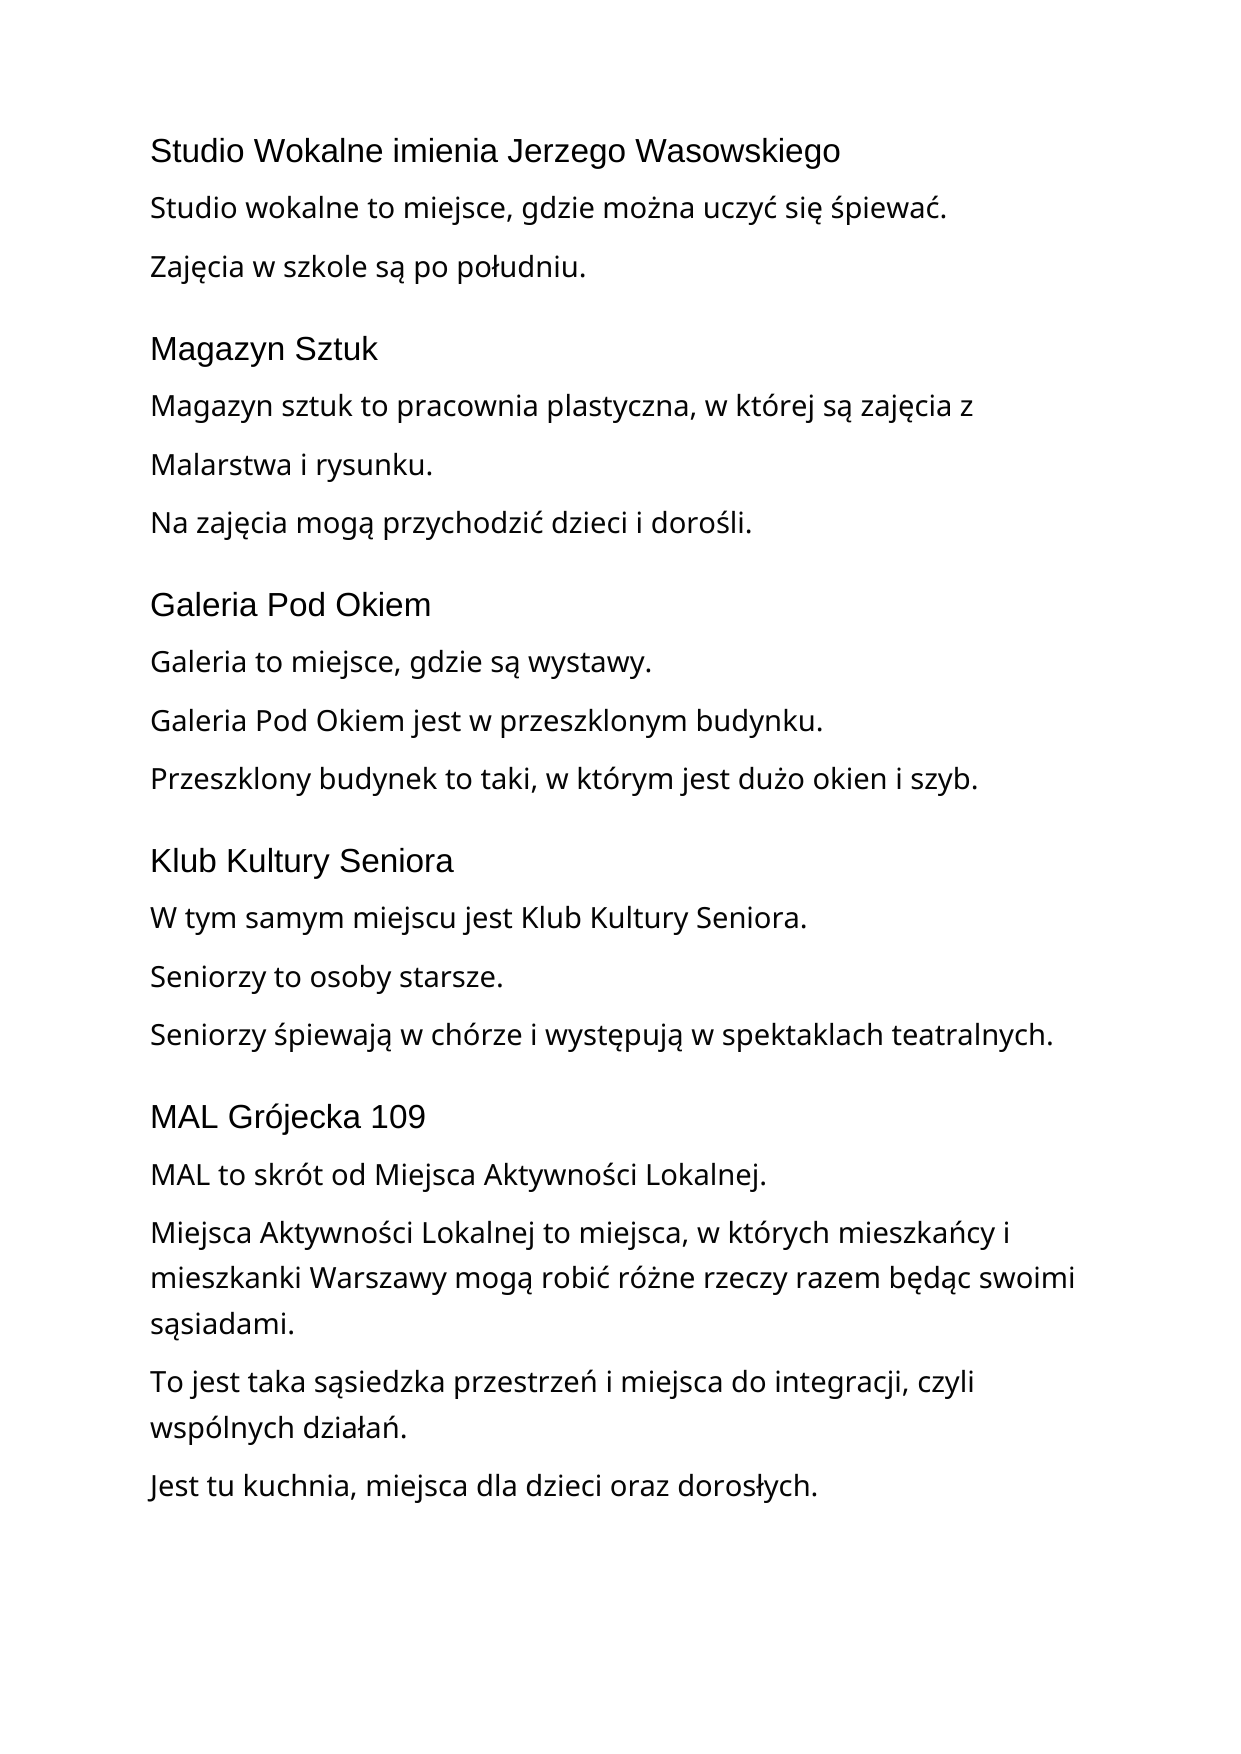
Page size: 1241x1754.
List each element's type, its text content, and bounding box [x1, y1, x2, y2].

text W tym samym miejscu jest Klub Kultury Seniora. [150, 898, 1125, 937]
text Seniorzy to osoby starsze. [150, 956, 1125, 996]
text Galeria Pod Okiem jest w przeszklonym budynku. [150, 700, 1125, 739]
subtitle Magazyn Sztuk [150, 329, 1125, 367]
subtitle Studio Wokalne imienia Jerzego Wasowskiego [150, 131, 1125, 169]
text MAL to skrót od Miejsca Aktywności Lokalnej. [150, 1154, 1125, 1193]
text To jest taka sąsiedzka przestrzeń i miejsca do integracji, czyli wspólnych działań. [150, 1361, 1125, 1447]
text Malarstwa i rysunku. [150, 444, 1125, 483]
subtitle Galeria Pod Okiem [150, 585, 1125, 623]
subtitle MAL Grójecka 109 [150, 1097, 1125, 1136]
subtitle Klub Kultury Seniora [150, 841, 1125, 879]
text Galeria to miejsce, gdzie są wystawy. [150, 642, 1125, 681]
text Miejsca Aktywności Lokalnej to miejsca, w których mieszkańcy i mieszkanki Warszawy mogą robić różne rzeczy razem będąc swoimi sąsiadami. [150, 1212, 1125, 1343]
text Seniorzy śpiewają w chórze i występują w spektaklach teatralnych. [150, 1014, 1125, 1054]
text Magazyn sztuk to pracownia plastyczna, w której są zajęcia z [150, 386, 1125, 425]
text Studio wokalne to miejsce, gdzie można uczyć się śpiewać. [150, 188, 1125, 227]
text Na zajęcia mogą przychodzić dzieci i dorośli. [150, 502, 1125, 542]
text Jest tu kuchnia, miejsca dla dzieci oraz dorosłych. [150, 1465, 1125, 1505]
text Przeszklony budynek to taki, w którym jest dużo okien i szyb. [150, 758, 1125, 798]
text Zajęcia w szkole są po południu. [150, 246, 1125, 286]
